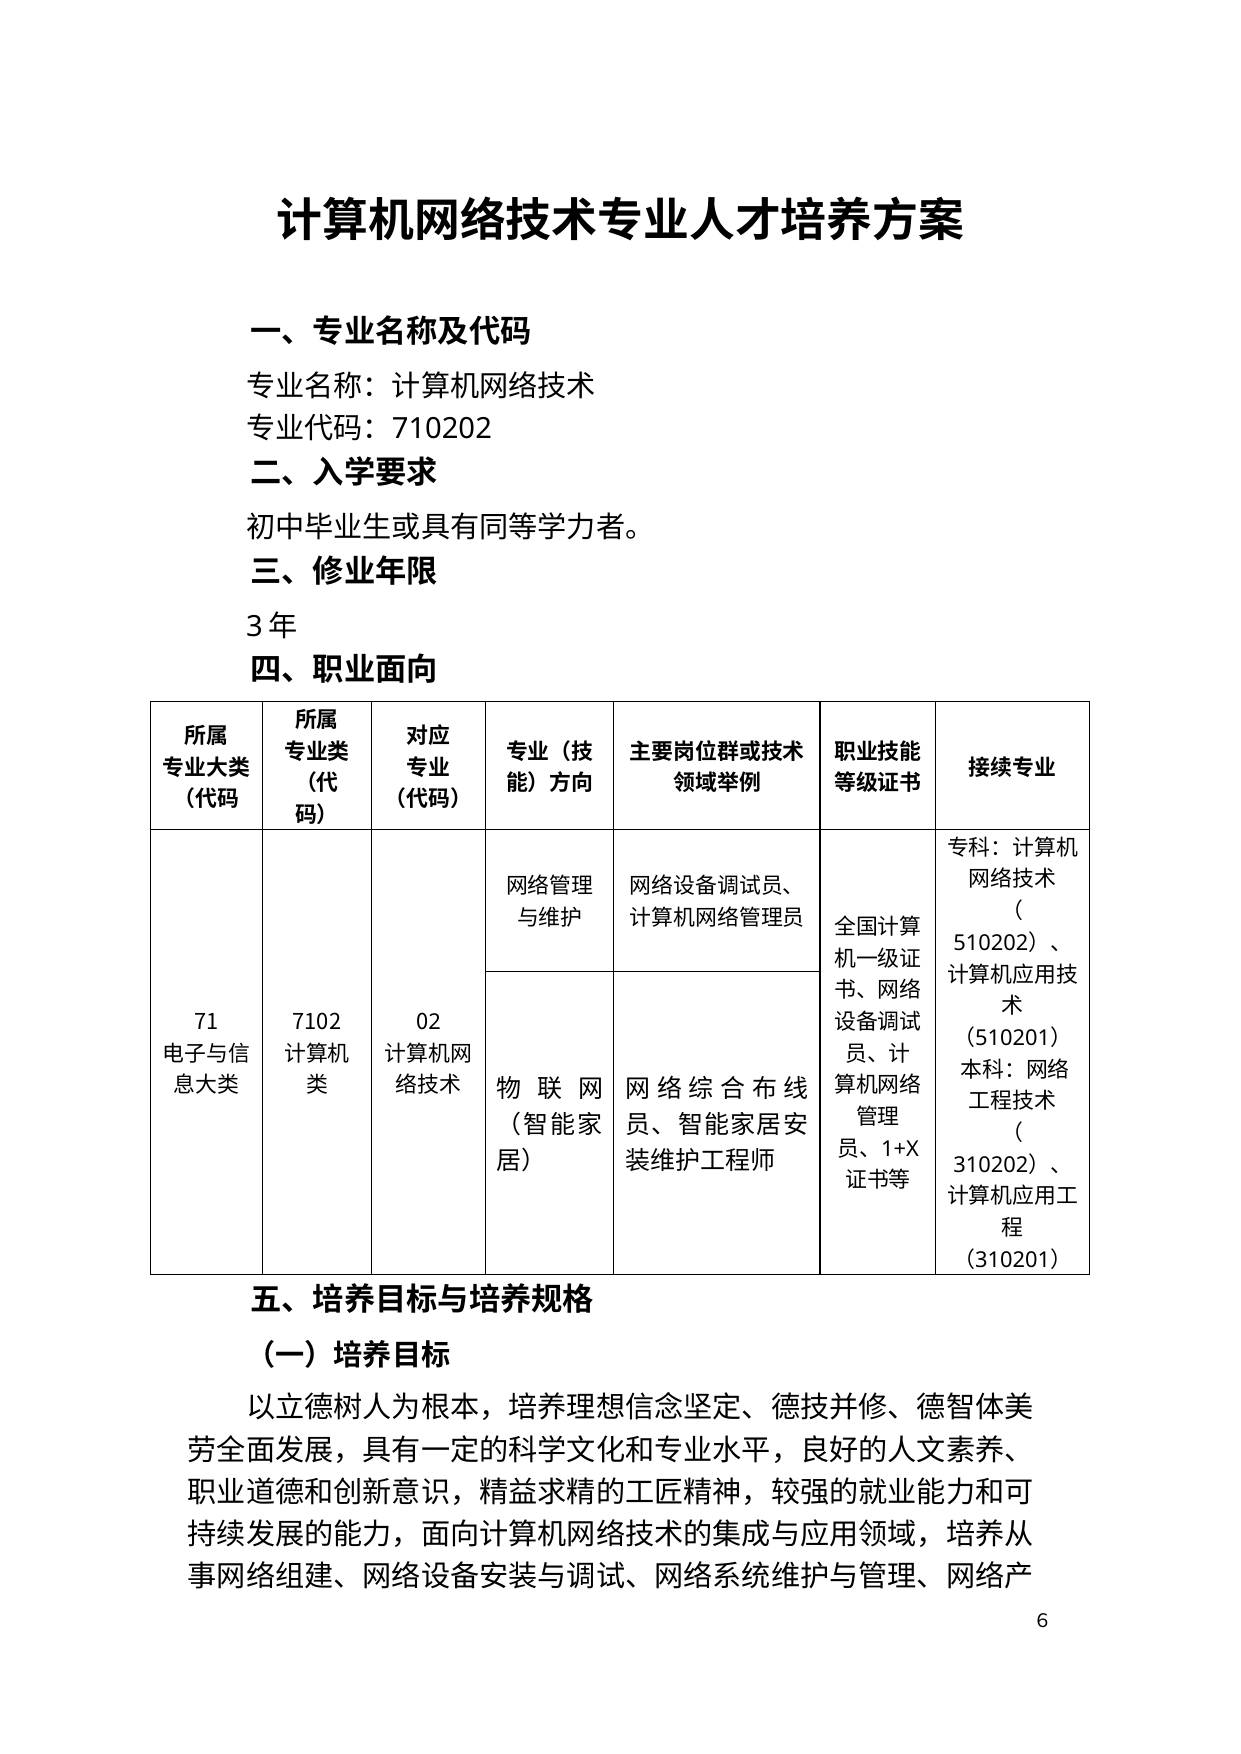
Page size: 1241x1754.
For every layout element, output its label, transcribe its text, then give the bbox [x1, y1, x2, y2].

table_cell 网络设备调试员、计算机网络管理员 [614, 830, 819, 971]
table_cell 网络综合布线员、智能家居安装维护工程师 [614, 972, 819, 1273]
text 五、培养目标与培养规格 [187, 1275, 1053, 1320]
table_header 职业技能等级证书 [821, 702, 935, 829]
text 初中毕业生或具有同等学力者。 [187, 503, 1053, 546]
table_header 所属 专业大类 （代码 [151, 702, 262, 829]
table_cell 网络管理与维护 [486, 830, 613, 971]
table_header 专业（技能）方向 [486, 702, 613, 829]
table_header 主要岗位群或技术领域举例 [614, 702, 819, 829]
text （一）培养目标 [187, 1331, 1053, 1373]
table_cell 全国计算机一级证书、网络设备调试员、计 算机网络管理员、1+X证书等 [821, 830, 935, 1273]
text 一、专业名称及代码 [187, 306, 1053, 351]
table_header 接续专业 [936, 702, 1089, 829]
table_header 对应 专业 （代码） [372, 702, 485, 829]
table_cell 71 电子与信息大类 [151, 830, 262, 1273]
text 三、修业年限 [187, 546, 1053, 591]
table_cell 专科：计算机网络技术（510202）、计算机应用技术（510201） 本科：网络工程技术（310202）、计算机应用工程（310201） [936, 830, 1089, 1273]
table_header 所属 专业类 （代码） [263, 702, 371, 829]
table_cell 物联网（智能家居） [486, 972, 613, 1273]
text 专业代码：710202 [187, 404, 1053, 447]
text 3年 [187, 602, 1053, 644]
text 专业名称：计算机网络技术 [187, 362, 1053, 404]
text 二、入学要求 [187, 447, 1053, 492]
table_cell 02 计算机网络技术 [372, 830, 485, 1273]
text 计算机网络技术专业人才培养方案 [187, 183, 1053, 249]
text 四、职业面向 [187, 644, 1053, 690]
table_cell 7102 计算机类 [263, 830, 371, 1273]
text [187, 1384, 1053, 1595]
